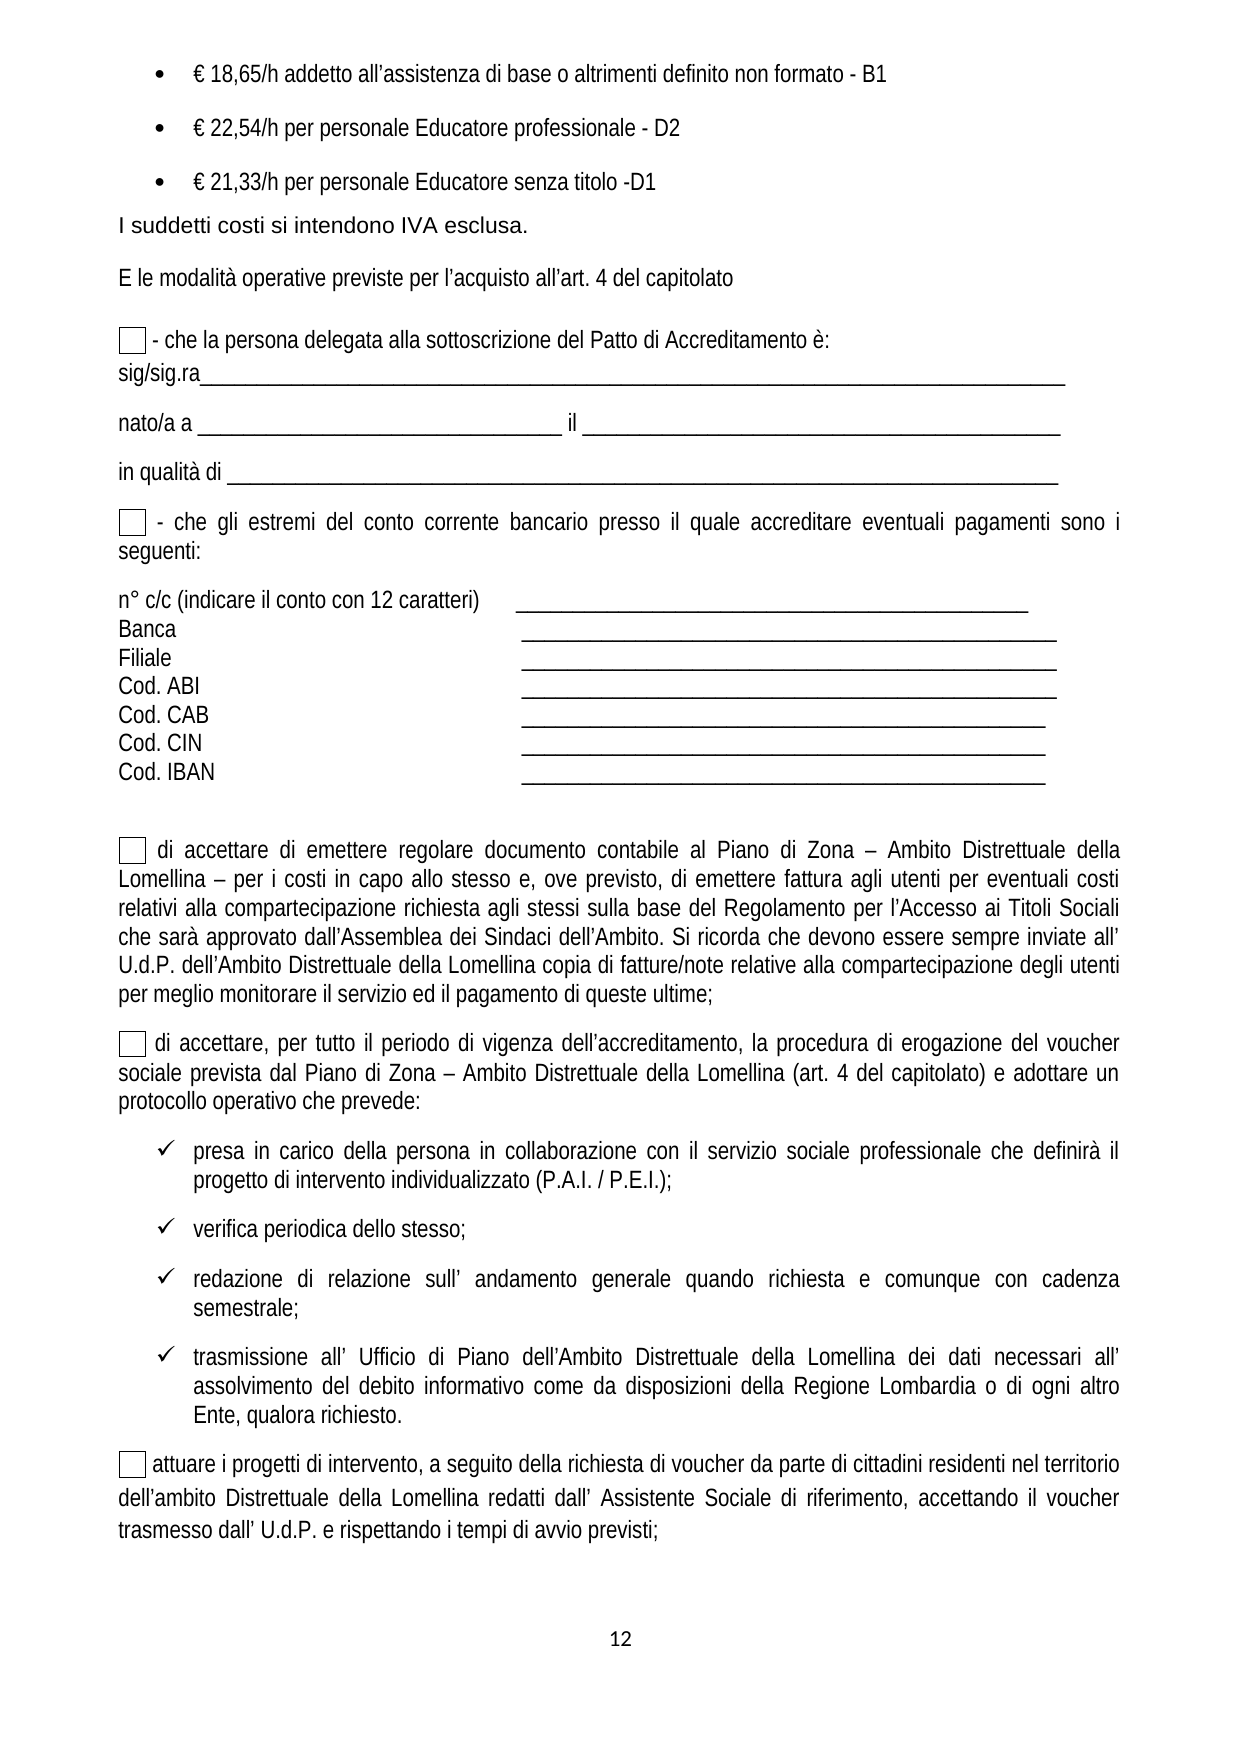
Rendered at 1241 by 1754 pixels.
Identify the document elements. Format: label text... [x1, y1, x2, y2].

list trasmissione all’ Ufficio di Piano dell’Ambito Distrettuale della Lomellina dei dati necessari all’ assolvimento del debito informativo come da disposizioni della Regione Lombardia o di ogni altro Ente, qualora richiesto. [156, 1342, 1122, 1428]
text Cod. IBAN ______________________________________________ [118, 757, 1122, 786]
text n° c/c (indicare il conto con 12 caratteri) _____________________________________________ [118, 585, 1122, 614]
list verifica periodica dello stesso; [156, 1214, 1122, 1243]
list presa in carico della persona in collaborazione con il servizio sociale professionale che definirà il progetto di intervento individualizzato (P.A.I. / P.E.I.); [156, 1136, 1122, 1193]
list redazione di relazione sull’ andamento generale quando richiesta e comunque con cadenza semestrale; [156, 1264, 1122, 1321]
text attuare i progetti di intervento, a seguito della richiesta di voucher da parte di cittadini residenti nel territorio dell’ambito Distrettuale della Lomellina redatti dall’ Assistente Sociale di riferimento, accettando il voucher trasmesso dall’ U.d.P. e rispettando i tempi di avvio previsti; [118, 1449, 1122, 1544]
text Cod. CIN ______________________________________________ [118, 728, 1122, 757]
text Cod. CAB ______________________________________________ [118, 700, 1122, 728]
text - che gli estremi del conto corrente bancario presso il quale accreditare eventuali pagamenti sono i seguenti: [118, 507, 1122, 564]
list € 21,33/h per personale Educatore senza titolo -D1 [156, 167, 1122, 195]
text in qualità di _________________________________________________________________________ [118, 457, 1122, 486]
text di accettare, per tutto il periodo di vigenza dell’accreditamento, la procedura di erogazione del voucher sociale prevista dal Piano di Zona – Ambito Distrettuale della Lomellina (art. 4 del capitolato) e adottare un protocollo operativo che prevede: [118, 1028, 1122, 1115]
text Banca _______________________________________________ [118, 614, 1122, 642]
text Filiale _______________________________________________ [118, 642, 1122, 671]
list € 22,54/h per personale Educatore professionale - D2 [156, 113, 1122, 141]
text di accettare di emettere regolare documento contabile al Piano di Zona – Ambito Distrettuale della Lomellina – per i costi in capo allo stesso e, ove previsto, di emettere fattura agli utenti per eventuali costi relativi alla compartecipazione richiesta agli stessi sulla base del Regolamento per l’Accesso ai Titoli Sociali che sarà approvato dall’Assemblea dei Sindaci dell’Ambito. Si ricorda che devono essere sempre inviate all’ U.d.P. dell’Ambito Distrettuale della Lomellina copia di fatture/note relative alla compartecipazione degli utenti per meglio monitorare il servizio ed il pagamento di queste ultime; [118, 835, 1122, 1008]
text Cod. ABI _______________________________________________ [118, 671, 1122, 700]
text I suddetti costi si intendono IVA esclusa. [118, 212, 1122, 238]
list € 18,65/h addetto all’assistenza di base o altrimenti definito non formato - B1 [156, 59, 1122, 88]
text - che la persona delegata alla sottoscrizione del Patto di Accreditamento è: [118, 324, 1122, 354]
text E le modalità operative previste per l’acquisto all’art. 4 del capitolato [118, 263, 1122, 292]
text nato/a a ________________________________ il __________________________________________ [118, 408, 1122, 436]
text sig/sig.ra____________________________________________________________________________ [118, 358, 1122, 387]
